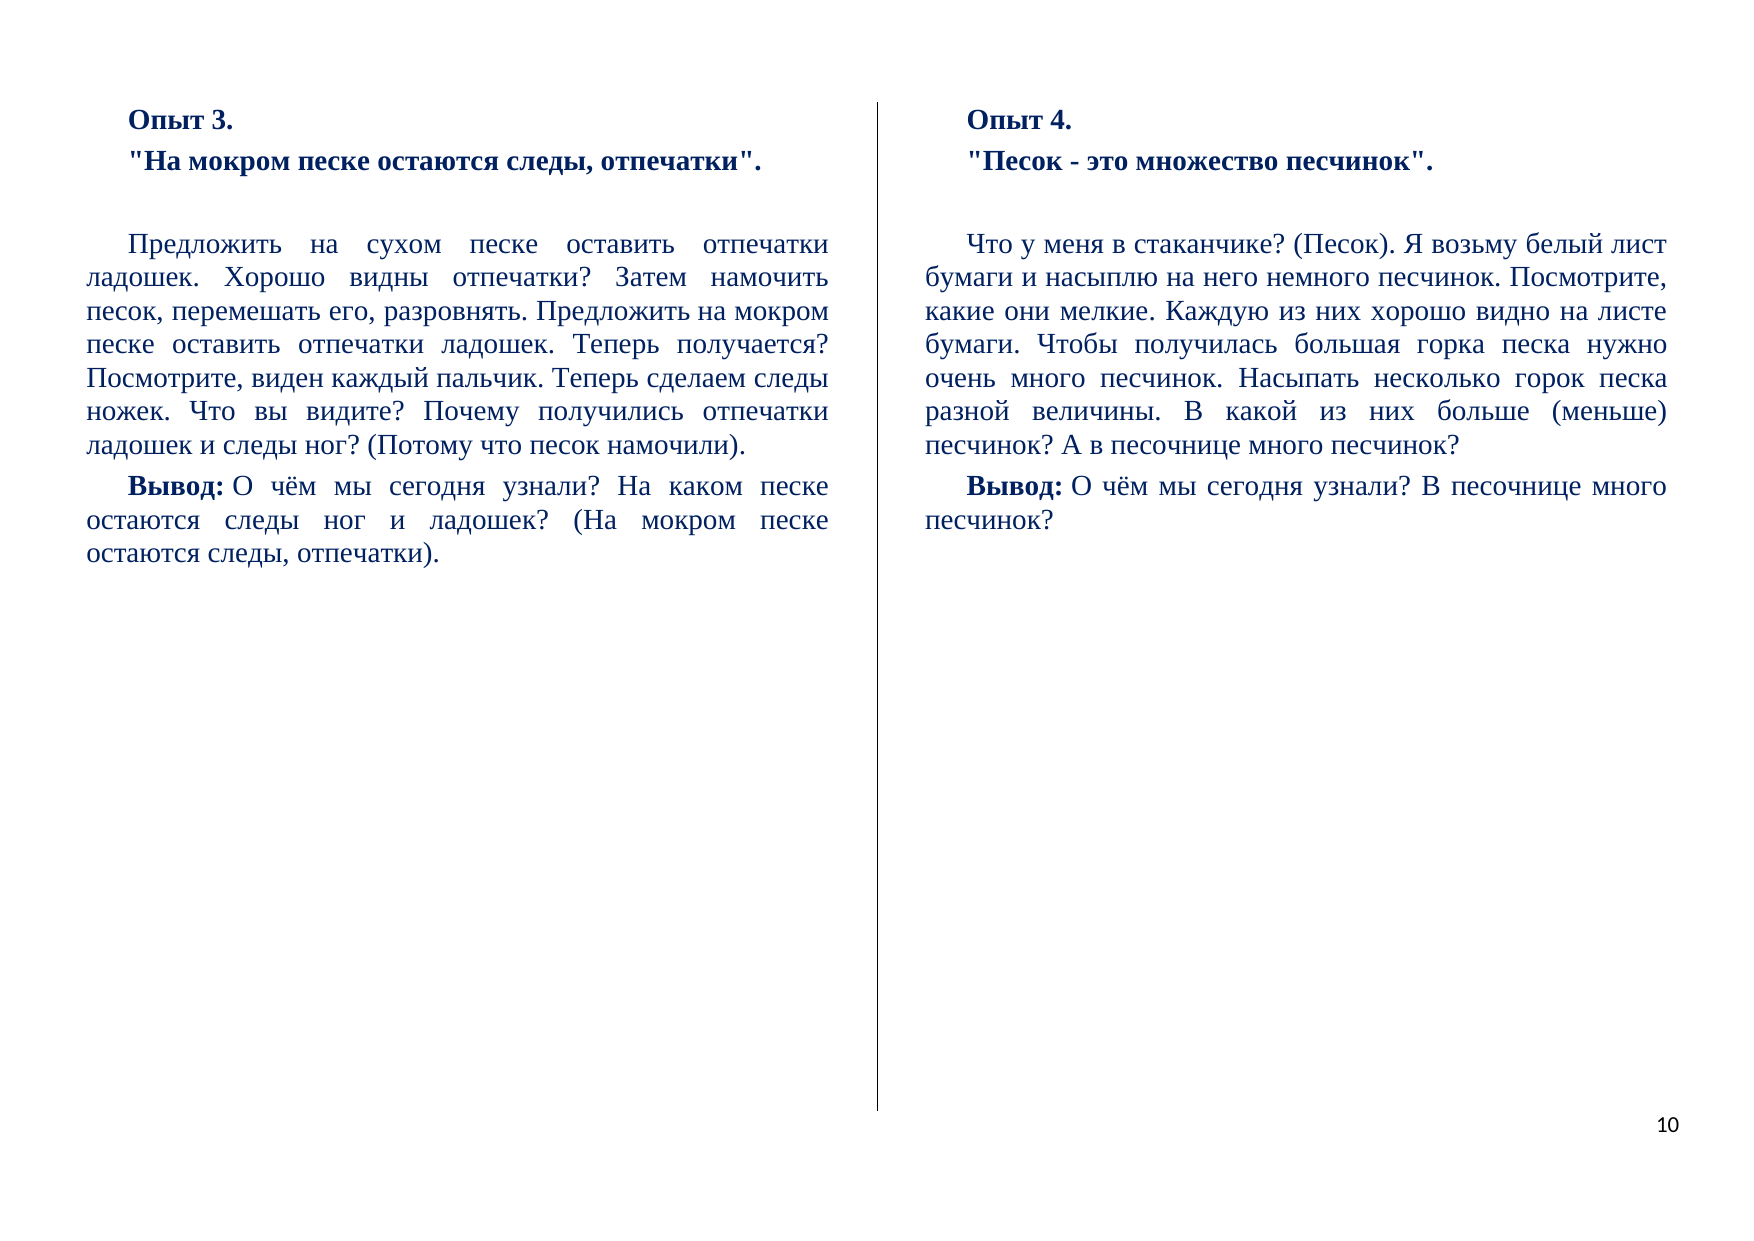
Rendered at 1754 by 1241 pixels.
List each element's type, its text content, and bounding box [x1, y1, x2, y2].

text Опыт 3. [86, 102, 829, 135]
text "Песок - это множество песчинок". [925, 143, 1668, 177]
text Вывод: О чём мы сегодня узнали? На каком песке остаются следы ног и ладошек? (На мокром песке остаются следы, отпечатки). [86, 468, 829, 569]
text Что у меня в стаканчике? (Песок). Я возьму белый лист бумаги и насыплю на него немного песчинок. Посмотрите, какие они мелкие. Каждую из них хорошо видно на листе бумаги. Чтобы получилась большая горка песка нужно очень много песчинок. Насыпать несколько горок песка разной величины. В какой из них больше (меньше) песчинок? А в песочнице много песчинок? [925, 226, 1668, 461]
text Предложить на сухом песке оставить отпечатки ладошек. Хорошо видны отпечатки? Затем намочить песок, перемешать его, разровнять. Предложить на мокром песке оставить отпечатки ладошек. Теперь получается? Посмотрите, виден каждый пальчик. Теперь сделаем следы ножек. Что вы видите? Почему получились отпечатки ладошек и следы ног? (Потому что песок намочили). [86, 226, 829, 461]
text Опыт 4. [925, 102, 1668, 135]
text "На мокром песке остаются следы, отпечатки". [86, 143, 829, 177]
text Вывод: О чём мы сегодня узнали? В песочнице много песчинок? [925, 468, 1668, 536]
